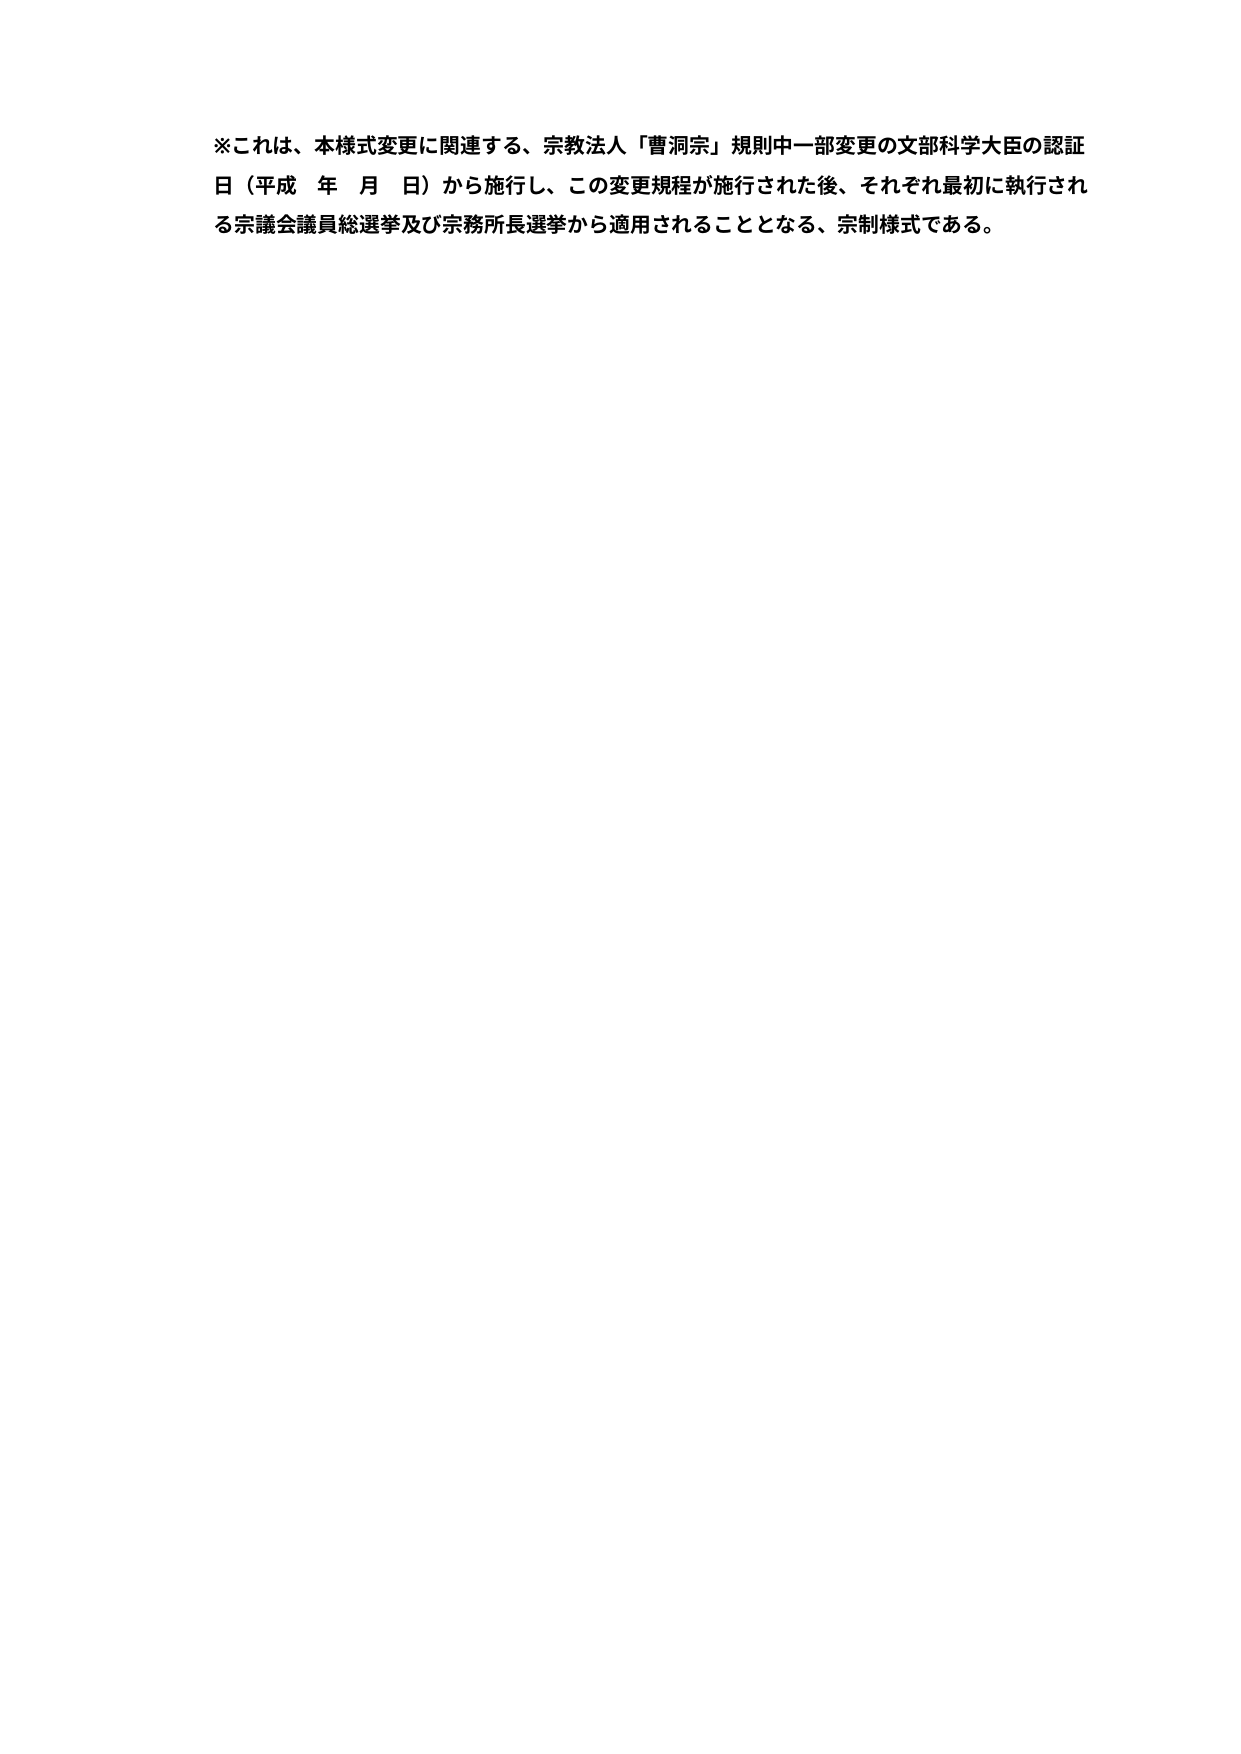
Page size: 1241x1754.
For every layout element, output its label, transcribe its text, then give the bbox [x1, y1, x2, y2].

text ※これは、本様式変更に関連する、宗教法人「曹洞宗」規則中一部変更の文部科学大臣の認証日（平成 年 月 日）から施行し、この変更規程が施行された後、それぞれ最初に執行される宗議会議員総選挙及び宗務所長選挙から適用されることとなる、宗制様式である。 [213, 125, 1088, 244]
